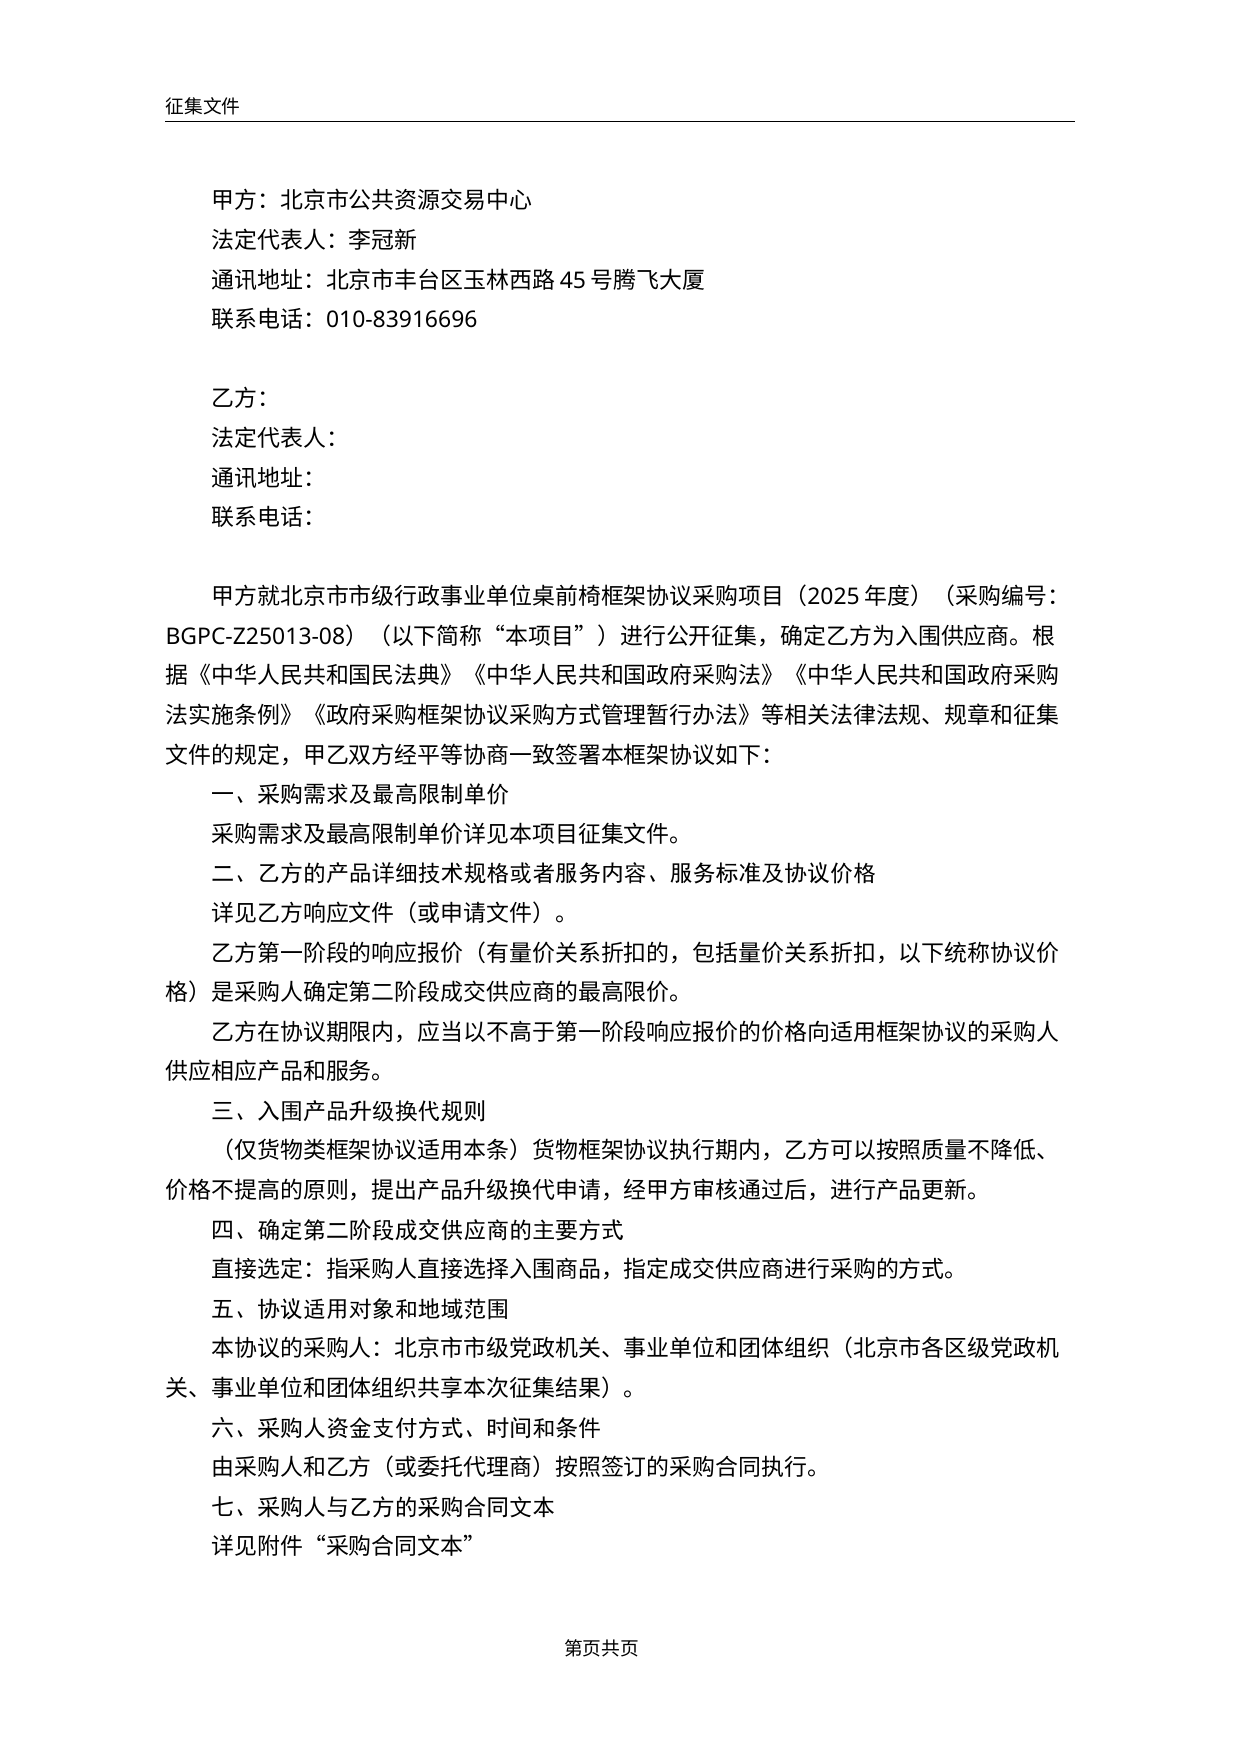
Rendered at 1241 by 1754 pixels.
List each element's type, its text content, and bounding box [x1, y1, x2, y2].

list 入围产品升级换代规则 [165, 1088, 1075, 1127]
list 乙方的产品详细技术规格或者服务内容、服务标准及协议价格 [165, 850, 1075, 890]
text 直接选定：指采购人直接选择入围商品，指定成交供应商进行采购的方式。 [165, 1246, 1075, 1286]
text 联系电话：010-83916696 [165, 296, 1075, 336]
list 采购需求及最高限制单价 [165, 771, 1075, 811]
text 甲方就北京市市级行政事业单位桌前椅框架协议采购项目（2025年度）（采购编号：BGPC-Z25013-08）（以下简称“本项目”）进行公开征集，确定乙方为入围供应商。根据《中华人民共和国民法典》《中华人民共和国政府采购法》《中华人民共和国政府采购法实施条例》《政府采购框架协议采购方式管理暂行办法》等相关法律法规、规章和征集文件的规定，甲乙双方经平等协商一致签署本框架协议如下： [165, 573, 1075, 771]
text 本协议的采购人：北京市市级党政机关、事业单位和团体组织（北京市各区级党政机关、事业单位和团体组织共享本次征集结果）。 [165, 1325, 1075, 1404]
text 乙方在协议期限内，应当以不高于第一阶段响应报价的价格向适用框架协议的采购人供应相应产品和服务。 [165, 1008, 1075, 1088]
text 详见附件“采购合同文本” [165, 1523, 1075, 1563]
text 法定代表人：李冠新 [165, 217, 1075, 256]
text 通讯地址： [165, 454, 1075, 494]
text 乙方第一阶段的响应报价（有量价关系折扣的，包括量价关系折扣，以下统称协议价格）是采购人确定第二阶段成交供应商的最高限价。 [165, 929, 1075, 1008]
text 乙方： [165, 375, 1075, 415]
list 协议适用对象和地域范围 [165, 1286, 1075, 1325]
text 通讯地址：北京市丰台区玉林西路45号腾飞大厦 [165, 256, 1075, 296]
text （仅货物类框架协议适用本条）货物框架协议执行期内，乙方可以按照质量不降低、价格不提高的原则，提出产品升级换代申请，经甲方审核通过后，进行产品更新。 [165, 1127, 1075, 1206]
text 由采购人和乙方（或委托代理商）按照签订的采购合同执行。 [165, 1444, 1075, 1483]
list 确定第二阶段成交供应商的主要方式 [165, 1206, 1075, 1246]
text 联系电话： [165, 494, 1075, 533]
text 法定代表人： [165, 415, 1075, 454]
text 甲方：北京市公共资源交易中心 [165, 177, 1075, 217]
text 详见乙方响应文件（或申请文件）。 [165, 890, 1075, 929]
text 采购需求及最高限制单价详见本项目征集文件。 [165, 811, 1075, 850]
list 采购人资金支付方式、时间和条件 [165, 1404, 1075, 1444]
list 采购人与乙方的采购合同文本 [165, 1483, 1075, 1523]
